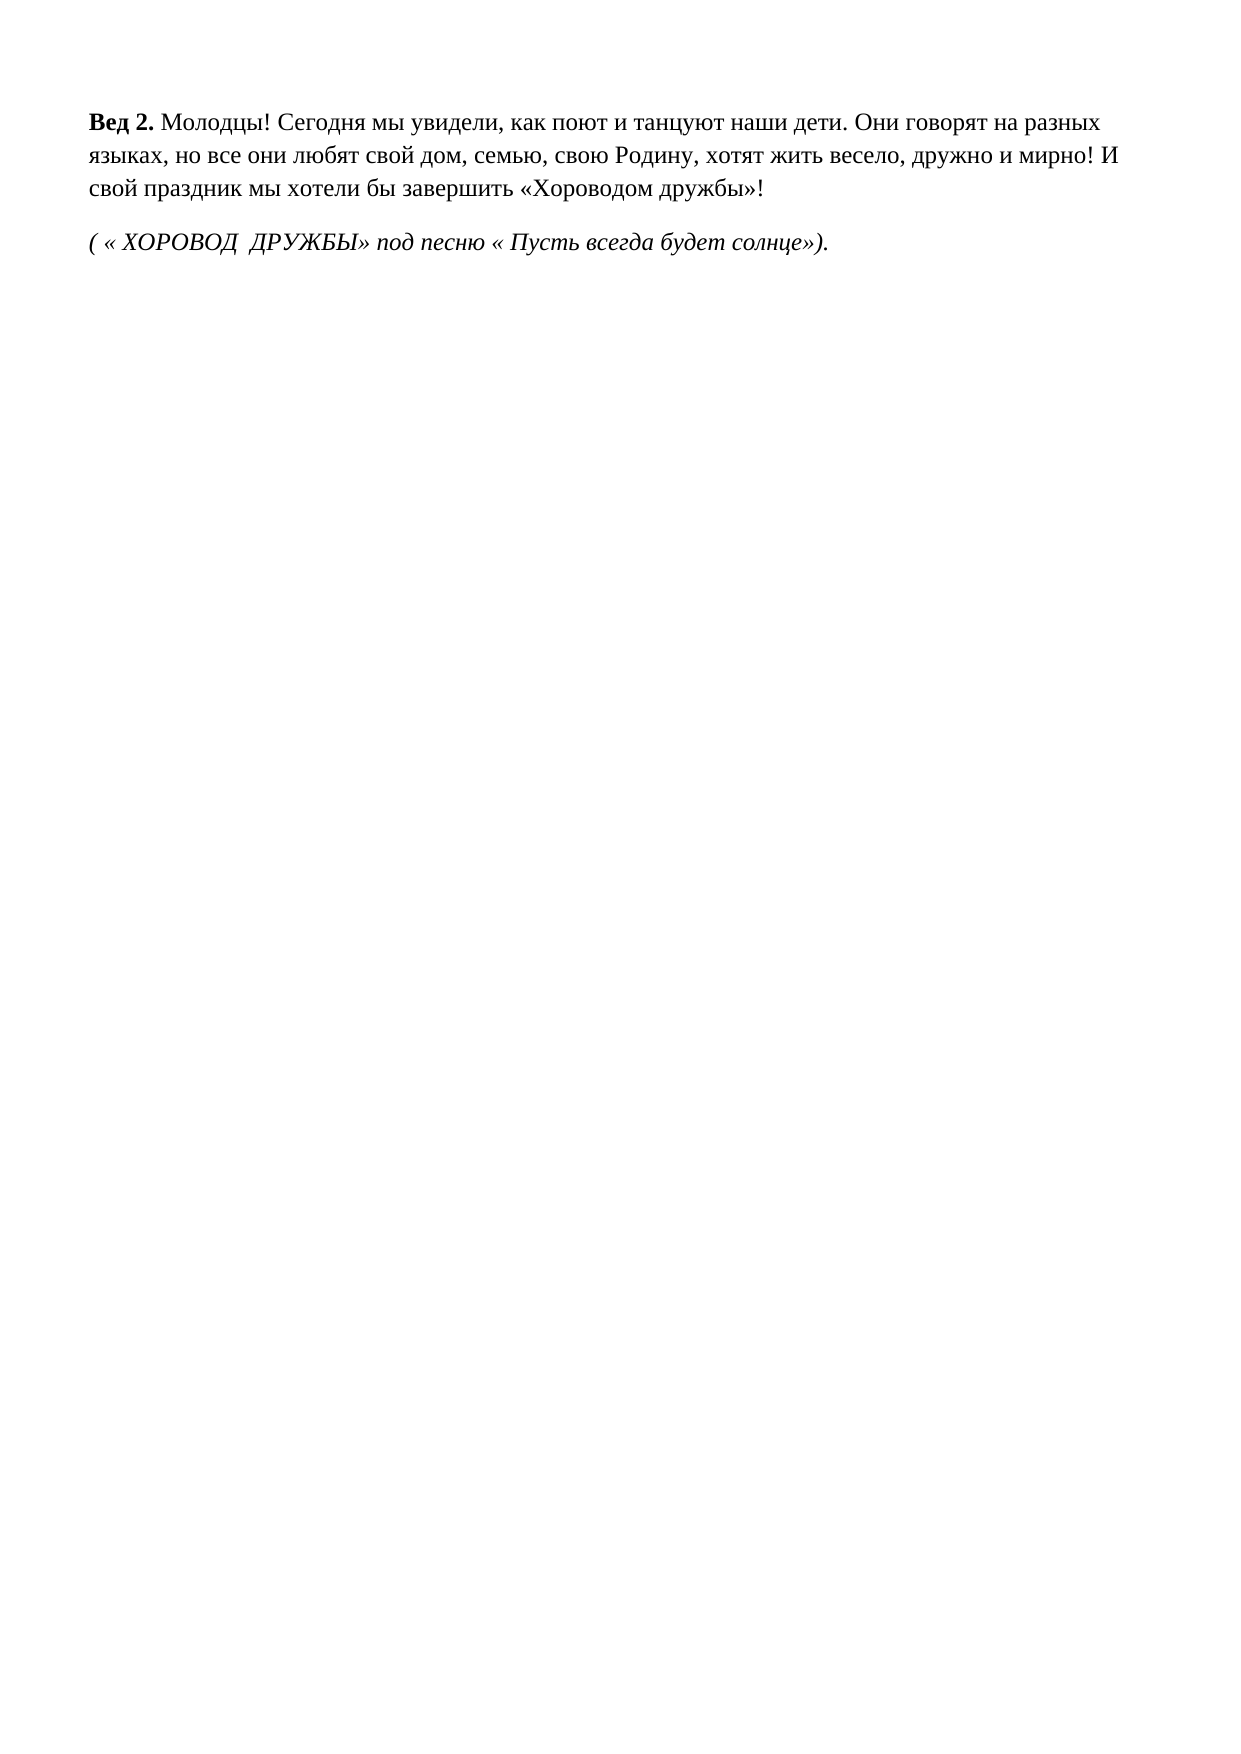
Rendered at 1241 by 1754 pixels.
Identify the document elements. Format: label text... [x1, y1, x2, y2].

text Вед 2. Молодцы! Сегодня мы увидели, как поют и танцуют наши дети. Они говорят на разных языках, но все они любят свой дом, семью, свою Родину, хотят жить весело, дружно и мирно! И свой праздник мы хотели бы завершить «Хороводом дружбы»! [89, 107, 1152, 202]
text ( « ХОРОВОД ДРУЖБЫ» под песню « Пусть всегда будет солнце»). [89, 227, 1152, 256]
